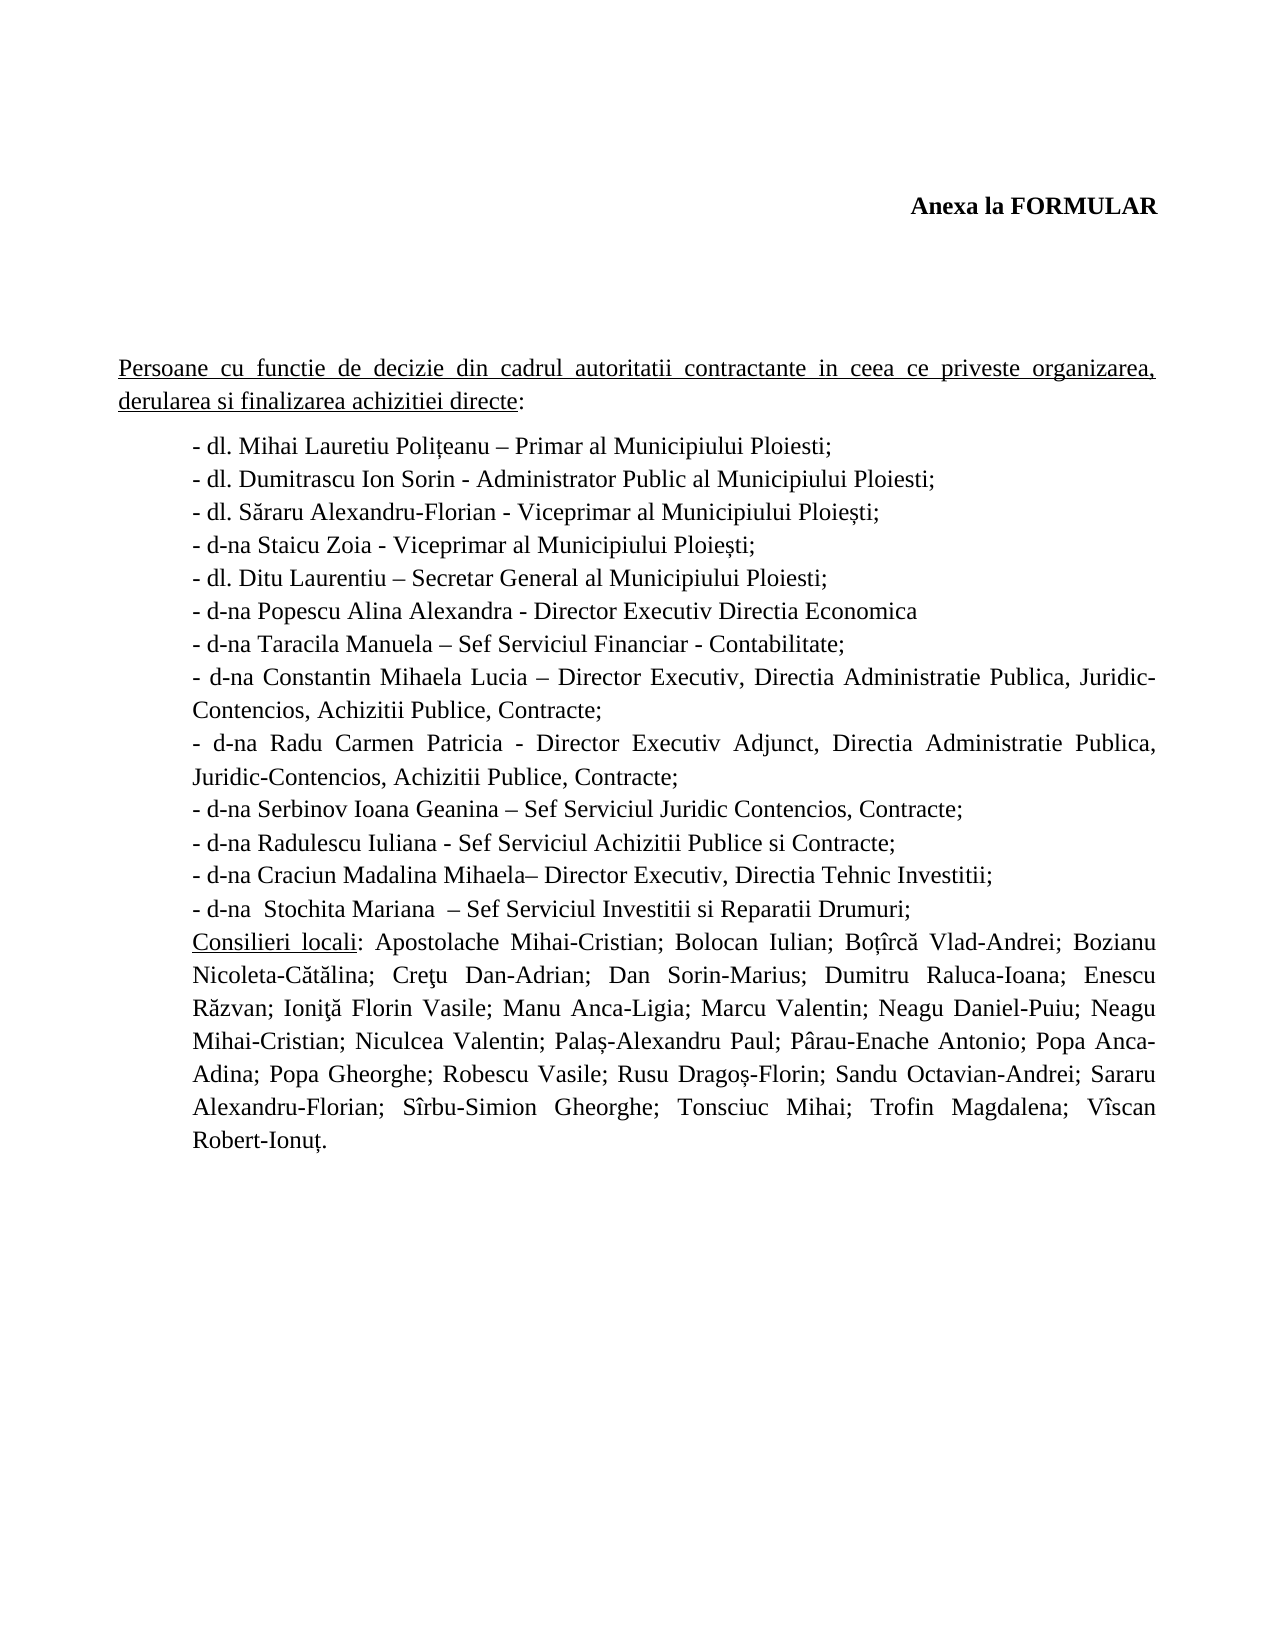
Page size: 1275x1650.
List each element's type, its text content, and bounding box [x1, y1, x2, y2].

text - d-na Serbinov Ioana Geanina – Sef Serviciul Juridic Contencios, Contracte; [192, 794, 1157, 823]
text - dl. Săraru Alexandru-Florian - Viceprimar al Municipiului Ploiești; [192, 497, 1157, 526]
text Anexa la FORMULAR [118, 191, 1157, 220]
text Consilieri locali: Apostolache Mihai-Cristian; Bolocan Iulian; Boțîrcă Vlad-Andrei; Bozianu Nicoleta-Cătălina; Creţu Dan-Adrian; Dan Sorin-Marius; Dumitru Raluca-Ioana; Enescu Răzvan; Ioniţă Florin Vasile; Manu Anca-Ligia; Marcu Valentin; Neagu Daniel-Puiu; Neagu Mihai-Cristian; Niculcea Valentin; Palaș-Alexandru Paul; Pârau-Enache Antonio; Popa Anca-Adina; Popa Gheorghe; Robescu Vasile; Rusu Dragoș-Florin; Sandu Octavian-Andrei; Sararu Alexandru-Florian; Sîrbu-Simion Gheorghe; Tonsciuc Mihai; Trofin Magdalena; Vîscan Robert-Ionuț. [192, 927, 1157, 1153]
text - d-na Popescu Alina Alexandra - Director Executiv Directia Economica [192, 596, 1157, 625]
text - d-na Radulescu Iuliana - Sef Serviciul Achizitii Publice si Contracte; [192, 828, 1157, 856]
text Persoane cu functie de decizie din cadrul autoritatii contractante in ceea ce priveste organizarea, derularea si finalizarea achizitiei directe: [118, 353, 1157, 414]
text - d-na Taracila Manuela – Sef Serviciul Financiar - Contabilitate; [192, 629, 1157, 658]
text - d-na Radu Carmen Patricia - Director Executiv Adjunct, Directia Administratie Publica, Juridic-Contencios, Achizitii Publice, Contracte; [192, 728, 1157, 790]
text - d-na Staicu Zoia - Viceprimar al Municipiului Ploiești; [192, 530, 1157, 559]
text - d-na Craciun Madalina Mihaela– Director Executiv, Directia Tehnic Investitii; [192, 861, 1157, 889]
text - dl. Ditu Laurentiu – Secretar General al Municipiului Ploiesti; [192, 563, 1157, 592]
text - d-na Stochita Mariana – Sef Serviciul Investitii si Reparatii Drumuri; [192, 894, 1157, 922]
text - d-na Constantin Mihaela Lucia – Director Executiv, Directia Administratie Publica, Juridic-Contencios, Achizitii Publice, Contracte; [192, 662, 1157, 724]
text - dl. Dumitrascu Ion Sorin - Administrator Public al Municipiului Ploiesti; [192, 464, 1157, 493]
text - dl. Mihai Lauretiu Polițeanu – Primar al Municipiului Ploiesti; [192, 431, 1157, 460]
